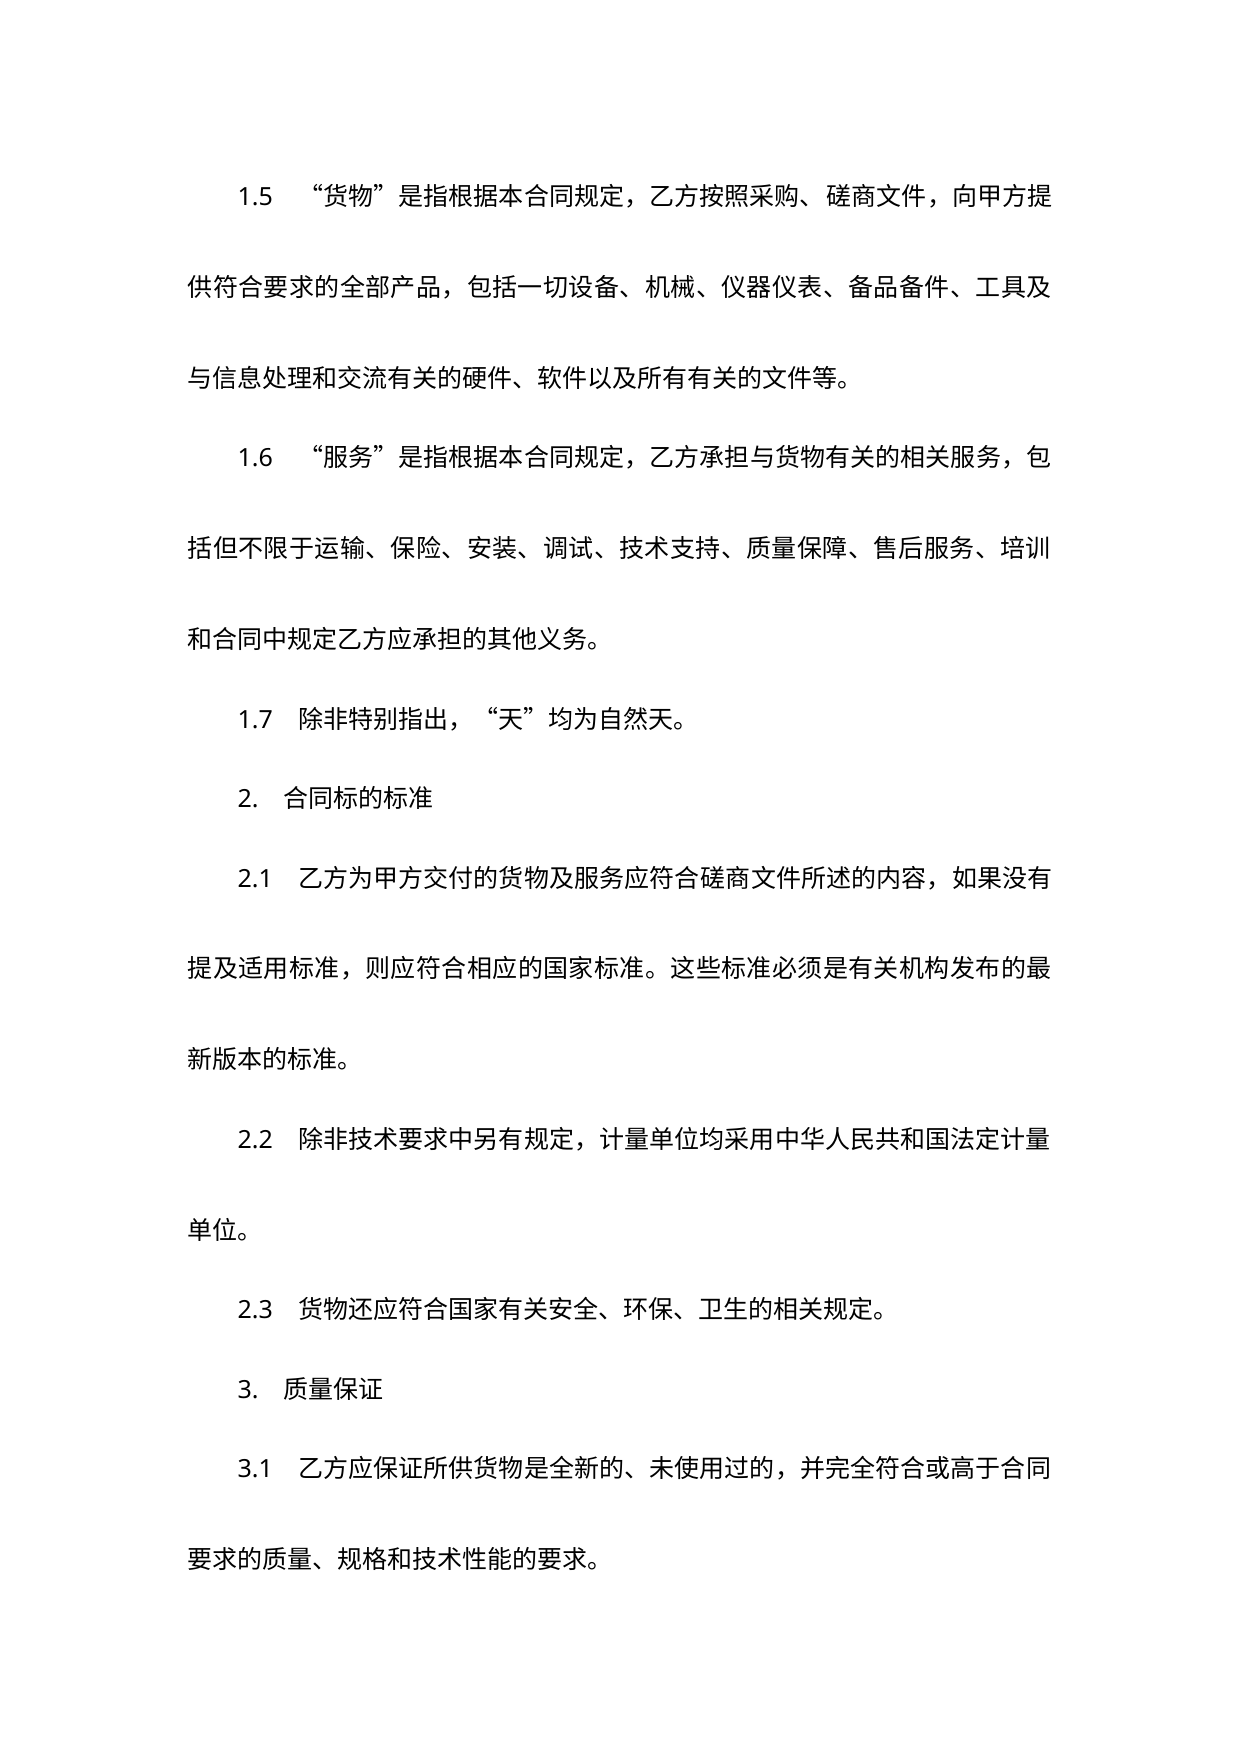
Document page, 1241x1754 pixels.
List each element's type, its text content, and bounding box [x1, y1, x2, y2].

text 3. 质量保证 [187, 1355, 1053, 1420]
text 2.3 货物还应符合国家有关安全、环保、卫生的相关规定。 [187, 1275, 1053, 1340]
text 2.2 除非技术要求中另有规定，计量单位均采用中华人民共和国法定计量单位。 [187, 1105, 1053, 1261]
text 1.6 “服务”是指根据本合同规定，乙方承担与货物有关的相关服务，包括但不限于运输、保险、安装、调试、技术支持、质量保障、售后服务、培训和合同中规定乙方应承担的其他义务。 [187, 423, 1053, 670]
text 2. 合同标的标准 [187, 764, 1053, 829]
text 1.5 “货物”是指根据本合同规定，乙方按照采购、磋商文件，向甲方提供符合要求的全部产品，包括一切设备、机械、仪器仪表、备品备件、工具及与信息处理和交流有关的硬件、软件以及所有有关的文件等。 [187, 162, 1053, 409]
text 1.7 除非特别指出，“天”均为自然天。 [187, 685, 1053, 750]
text 2.1 乙方为甲方交付的货物及服务应符合磋商文件所述的内容，如果没有提及适用标准，则应符合相应的国家标准。这些标准必须是有关机构发布的最新版本的标准。 [187, 844, 1053, 1091]
text 3.1 乙方应保证所供货物是全新的、未使用过的，并完全符合或高于合同要求的质量、规格和技术性能的要求。 [187, 1434, 1053, 1590]
